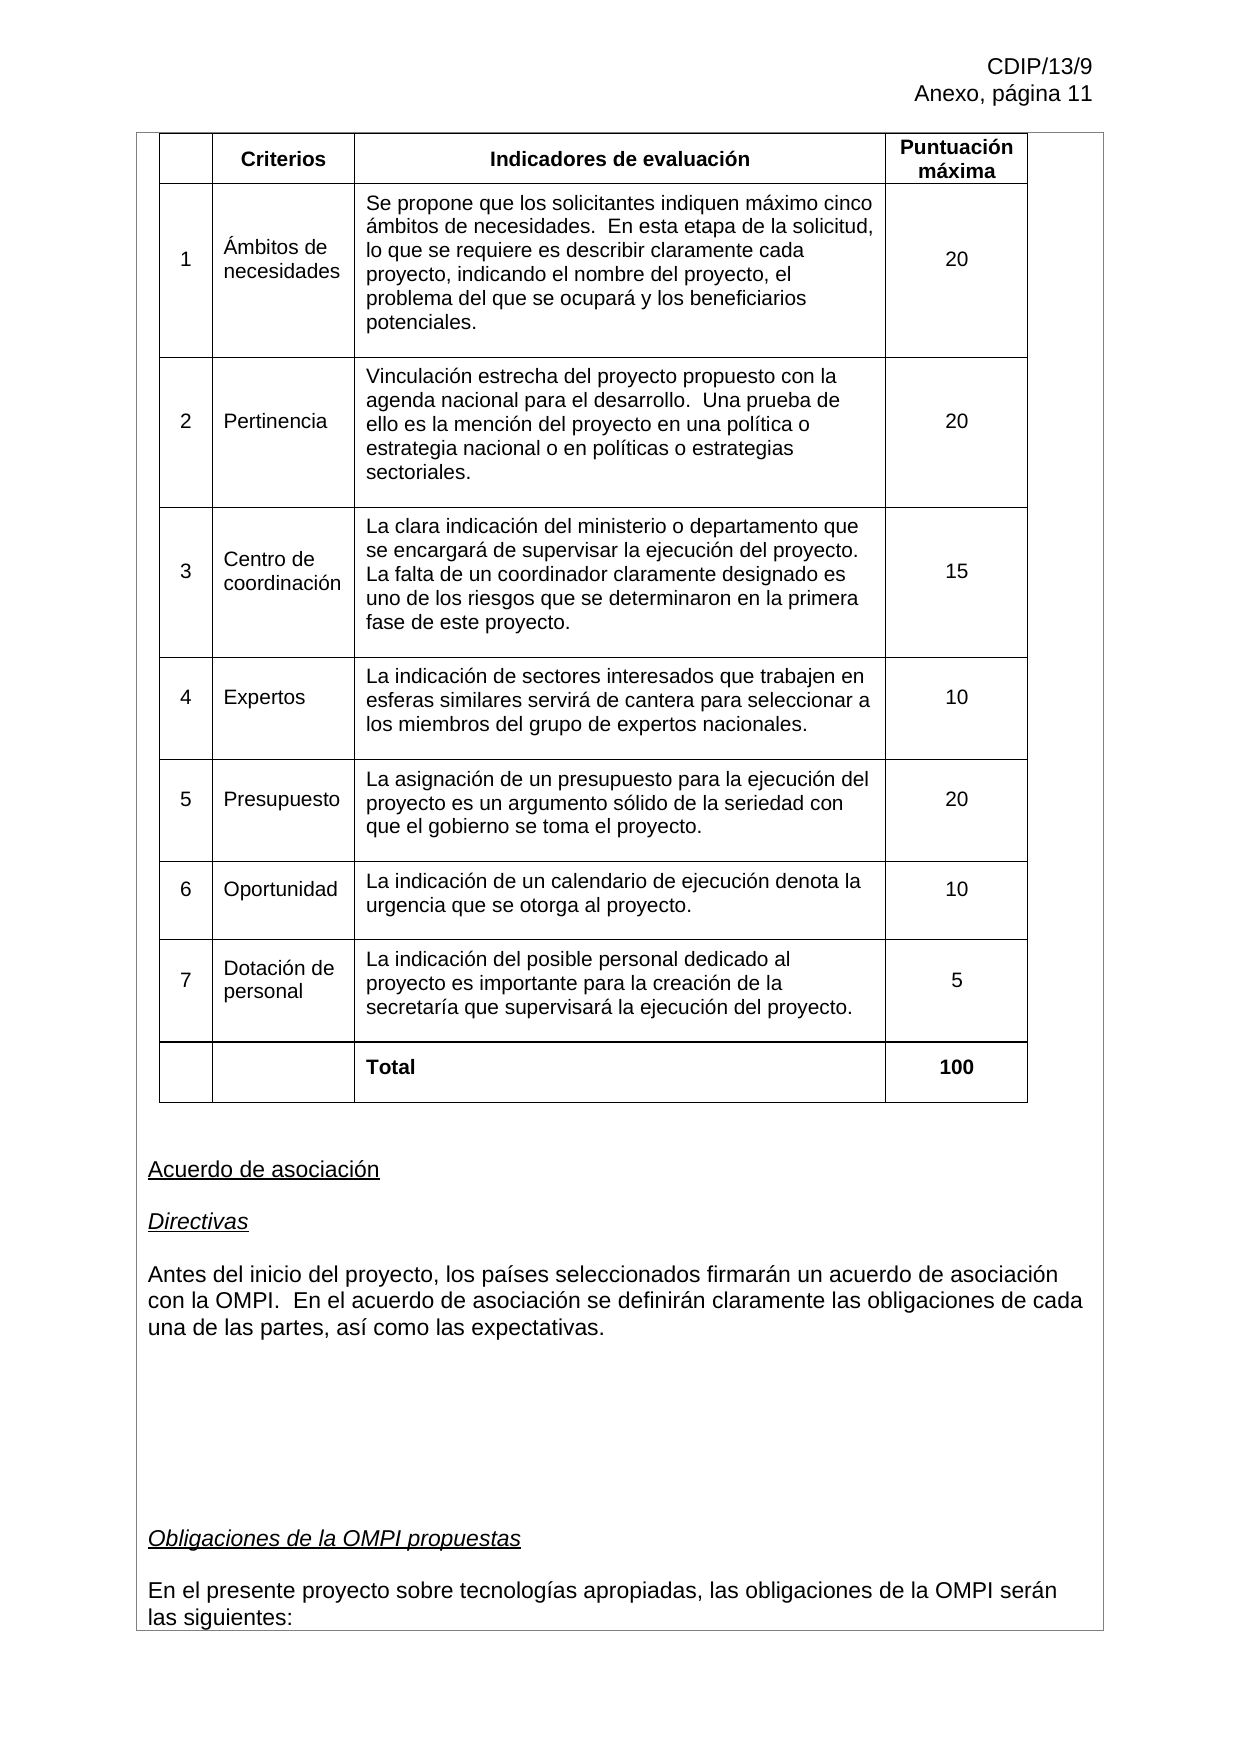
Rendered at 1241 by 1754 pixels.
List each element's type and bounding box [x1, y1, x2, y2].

table_cell [137, 133, 1103, 1630]
